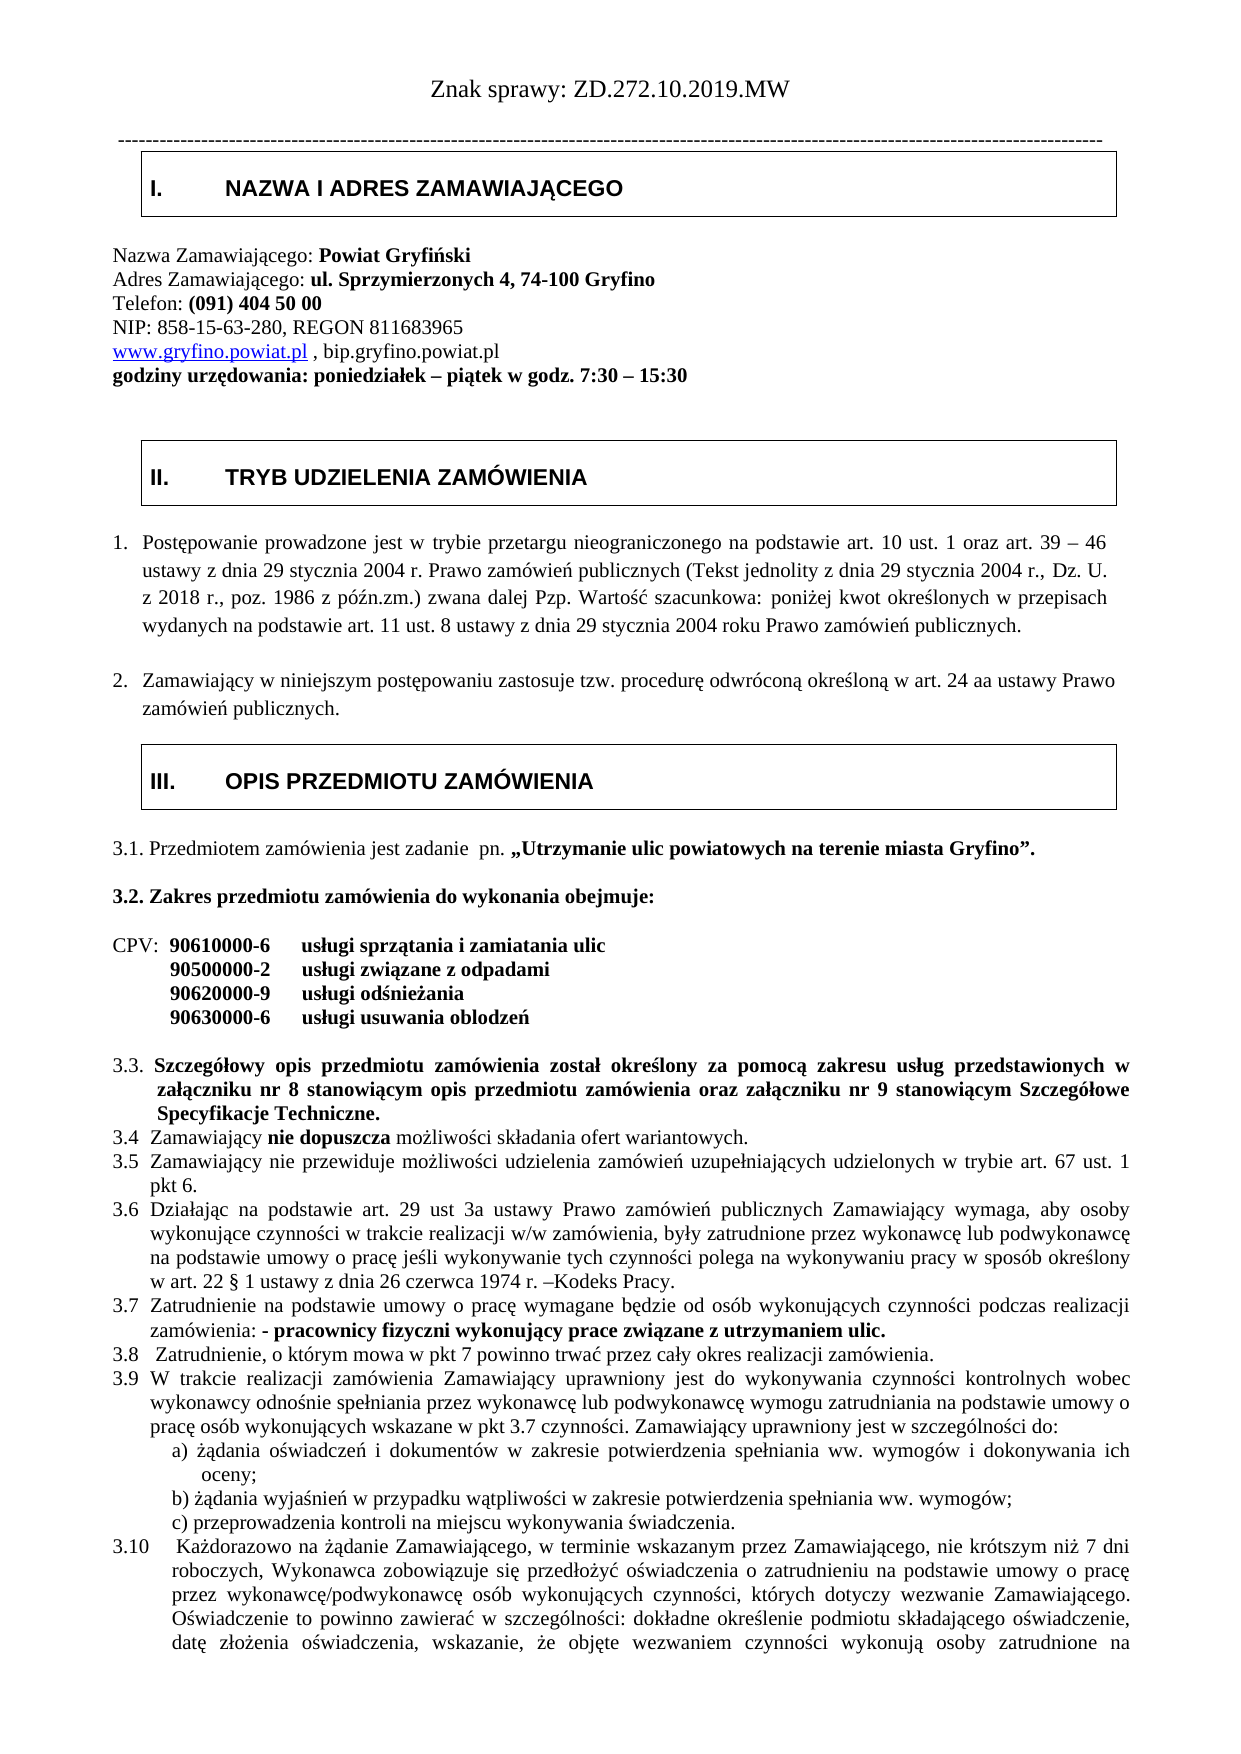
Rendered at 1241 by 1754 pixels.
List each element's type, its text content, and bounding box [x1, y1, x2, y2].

text 90500000-2 usługi związane z odpadami [112, 957, 1156, 981]
text 3.2. Zakres przedmiotu zamówienia do wykonania obejmuje: [112, 884, 1107, 908]
subtitle OPIS PRZEDMIOTU ZAMÓWIENIA [142, 745, 1116, 809]
list W trakcie realizacji zamówienia Zamawiający uprawniony jest do wykonywania czynności kontrolnych wobec wykonawcy odnośnie spełniania przez wykonawcę lub podwykonawcę wymogu zatrudniania na podstawie umowy o pracę osób wykonujących wskazane w pkt 3.7 czynności. Zamawiający uprawniony jest w szczególności do: [112, 1366, 1131, 1438]
text www.gryfino.powiat.pl , bip.gryfino.powiat.pl [112, 339, 1107, 363]
list Działając na podstawie art. 29 ust 3a ustawy Prawo zamówień publicznych Zamawiający wymaga, aby osoby wykonujące czynności w trakcie realizacji w/w zamówienia, były zatrudnione przez wykonawcę lub podwykonawcę na podstawie umowy o pracę jeśli wykonywanie tych czynności polega na wykonywaniu pracy w sposób określony w art. 22 § 1 ustawy z dnia 26 czerwca 1974 r. –Kodeks Pracy. [112, 1197, 1131, 1293]
text c) przeprowadzenia kontroli na miejscu wykonywania świadczenia. [172, 1510, 1131, 1534]
text Telefon: (091) 404 50 00 [112, 291, 1107, 315]
list Postępowanie prowadzone jest w trybie przetargu nieograniczonego na podstawie art. 10 ust. 1 oraz art. 39 – 46 ustawy z dnia 29 stycznia 2004 r. Prawo zamówień publicznych (Tekst jednolity z dnia 29 stycznia 2004 r., Dz. U. z 2018 r., poz. 1986 z późn.zm.) zwana dalej Pzp. Wartość szacunkowa: poniżej kwot określonych w przepisach wydanych na podstawie art. 11 ust. 8 ustawy z dnia 29 stycznia 2004 roku Prawo zamówień publicznych. [112, 530, 1107, 637]
list Zamawiający w niniejszym postępowaniu zastosuje tzw. procedurę odwróconą określoną w art. 24 aa ustawy Prawo zamówień publicznych. [112, 668, 1117, 719]
text 3.3. Szczegółowy opis przedmiotu zamówienia został określony za pomocą zakresu usług przedstawionych w załączniku nr 8 stanowiącym opis przedmiotu zamówienia oraz załączniku nr 9 stanowiącym Szczegółowe Specyfikacje Techniczne. [112, 1053, 1131, 1125]
list Zatrudnienie, o którym mowa w pkt 7 powinno trwać przez cały okres realizacji zamówienia. [112, 1342, 1131, 1366]
text 90620000-9 usługi odśnieżania [112, 981, 1156, 1005]
text a) żądania oświadczeń i dokumentów w zakresie potwierdzenia spełniania ww. wymogów i dokonywania ich oceny; [172, 1438, 1131, 1486]
text Adres Zamawiającego: ul. Sprzymierzonych 4, 74-100 Gryfino [112, 267, 1107, 291]
list Zatrudnienie na podstawie umowy o pracę wymagane będzie od osób wykonujących czynności podczas realizacji zamówienia: - pracownicy fizyczni wykonujący prace związane z utrzymaniem ulic. [112, 1293, 1131, 1342]
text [112, 1534, 1131, 1654]
text 3.1. Przedmiotem zamówienia jest zadanie pn. „Utrzymanie ulic powiatowych na terenie miasta Gryfino”. [112, 836, 1143, 860]
text 90630000-6 usługi usuwania oblodzeń [112, 1005, 1156, 1029]
text b) żądania wyjaśnień w przypadku wątpliwości w zakresie potwierdzenia spełniania ww. wymogów; [172, 1486, 1131, 1510]
list Zamawiający nie przewiduje możliwości udzielenia zamówień uzupełniających udzielonych w trybie art. 67 ust. 1 pkt 6. [112, 1149, 1131, 1197]
subtitle TRYB UDZIELENIA ZAMÓWIENIA [142, 441, 1116, 505]
text CPV: 90610000-6 usługi sprzątania i zamiatania ulic [112, 932, 1156, 957]
text NIP: 858-15-63-280, REGON 811683965 [112, 315, 1107, 339]
text godziny urzędowania: poniedziałek – piątek w godz. 7:30 – 15:30 [112, 363, 1107, 387]
text Nazwa Zamawiającego: Powiat Gryfiński [112, 243, 1107, 267]
list Zamawiający nie dopuszcza możliwości składania ofert wariantowych. [112, 1125, 1131, 1149]
subtitle NAZWA I ADRES ZAMAWIAJĄCEGO [142, 152, 1116, 216]
